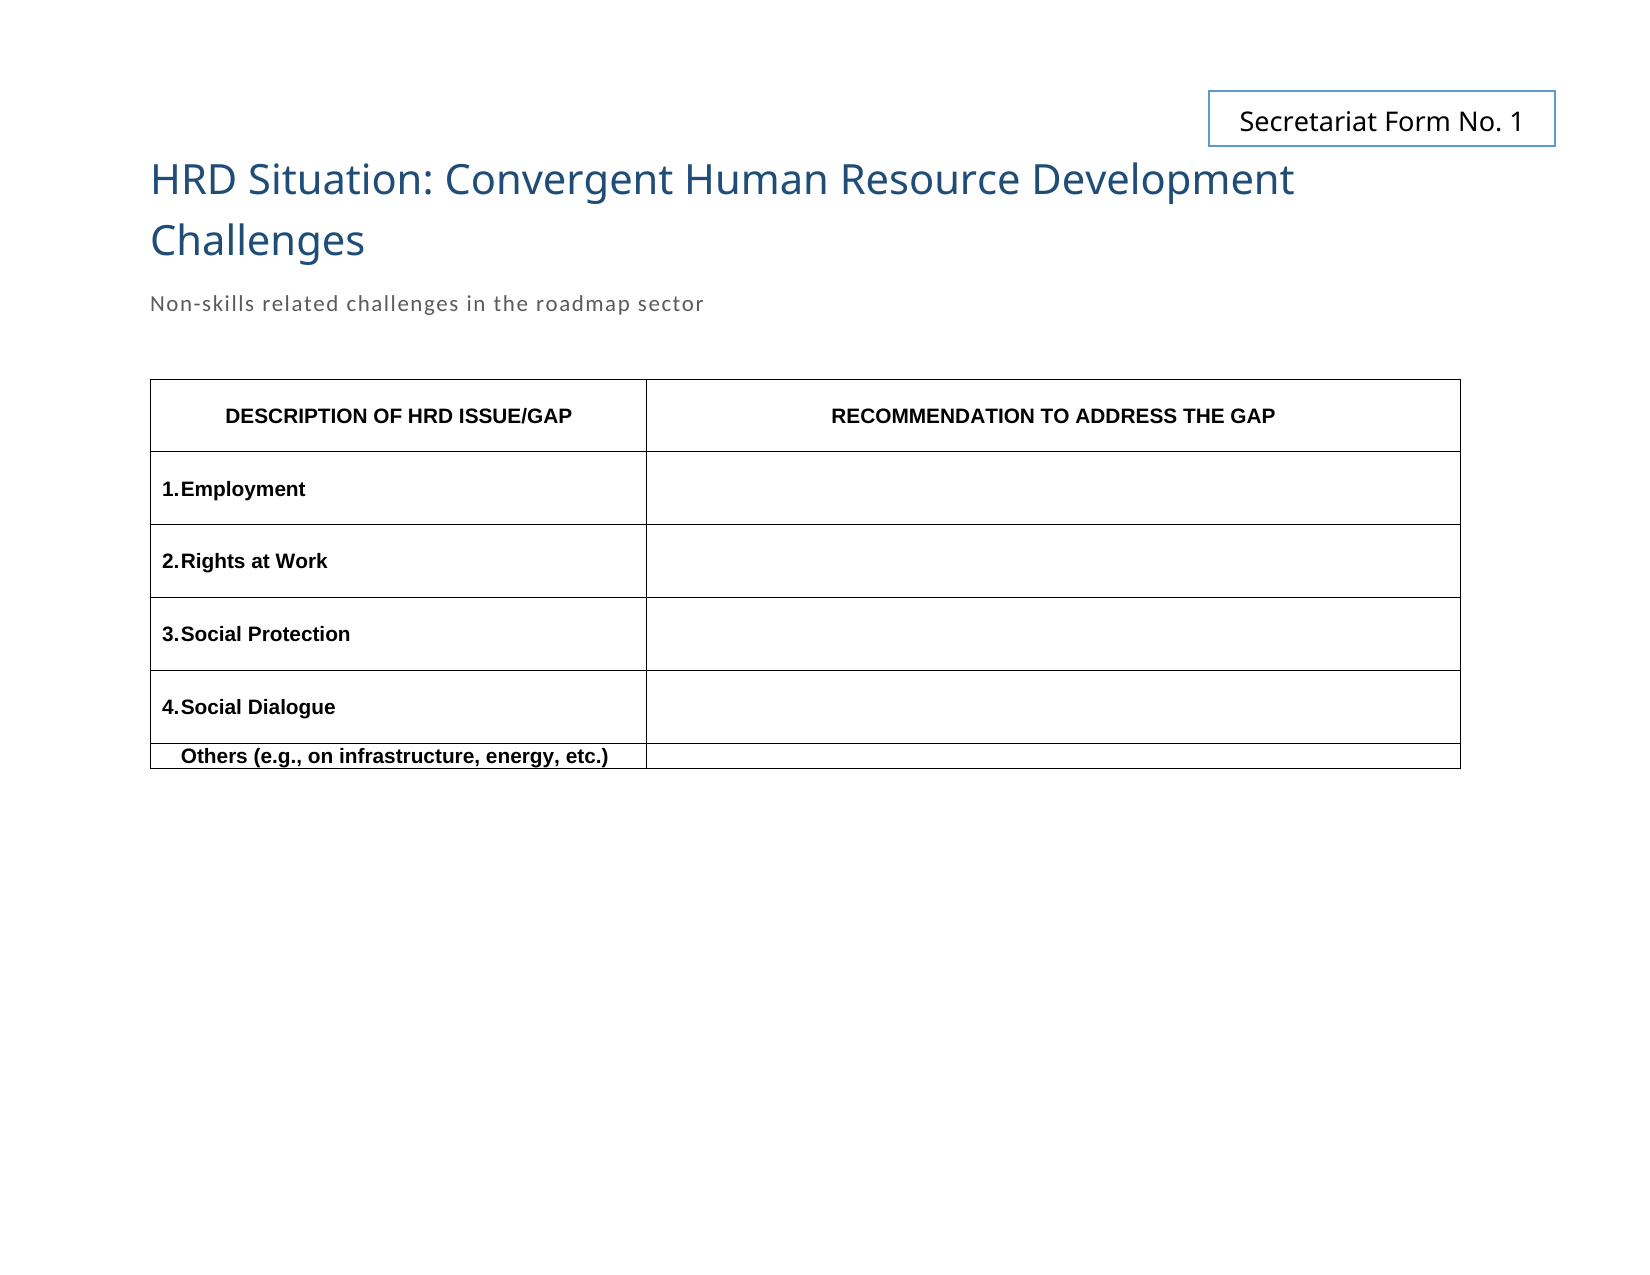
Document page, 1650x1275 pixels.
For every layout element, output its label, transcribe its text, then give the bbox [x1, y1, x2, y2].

table_cell Social Dialogue [151, 671, 646, 743]
table_cell [647, 598, 1460, 670]
subtitle Non-skills related challenges in the roadmap sector [150, 289, 1500, 317]
table_cell Employment [151, 452, 646, 524]
table_header DESCRIPTION OF HRD ISSUE/GAP [151, 380, 646, 451]
table_cell Others (e.g., on infrastructure, energy, etc.) [151, 744, 646, 768]
table_cell [647, 452, 1460, 524]
table_cell Rights at Work [151, 525, 646, 597]
table_cell Social Protection [151, 598, 646, 670]
text HRD Situation: Convergent Human Resource Development Challenges [150, 150, 1500, 268]
table_cell [647, 671, 1460, 743]
table_cell [647, 744, 1460, 768]
table_cell [647, 525, 1460, 597]
table_header RECOMMENDATION TO ADDRESS THE GAP [647, 380, 1460, 451]
